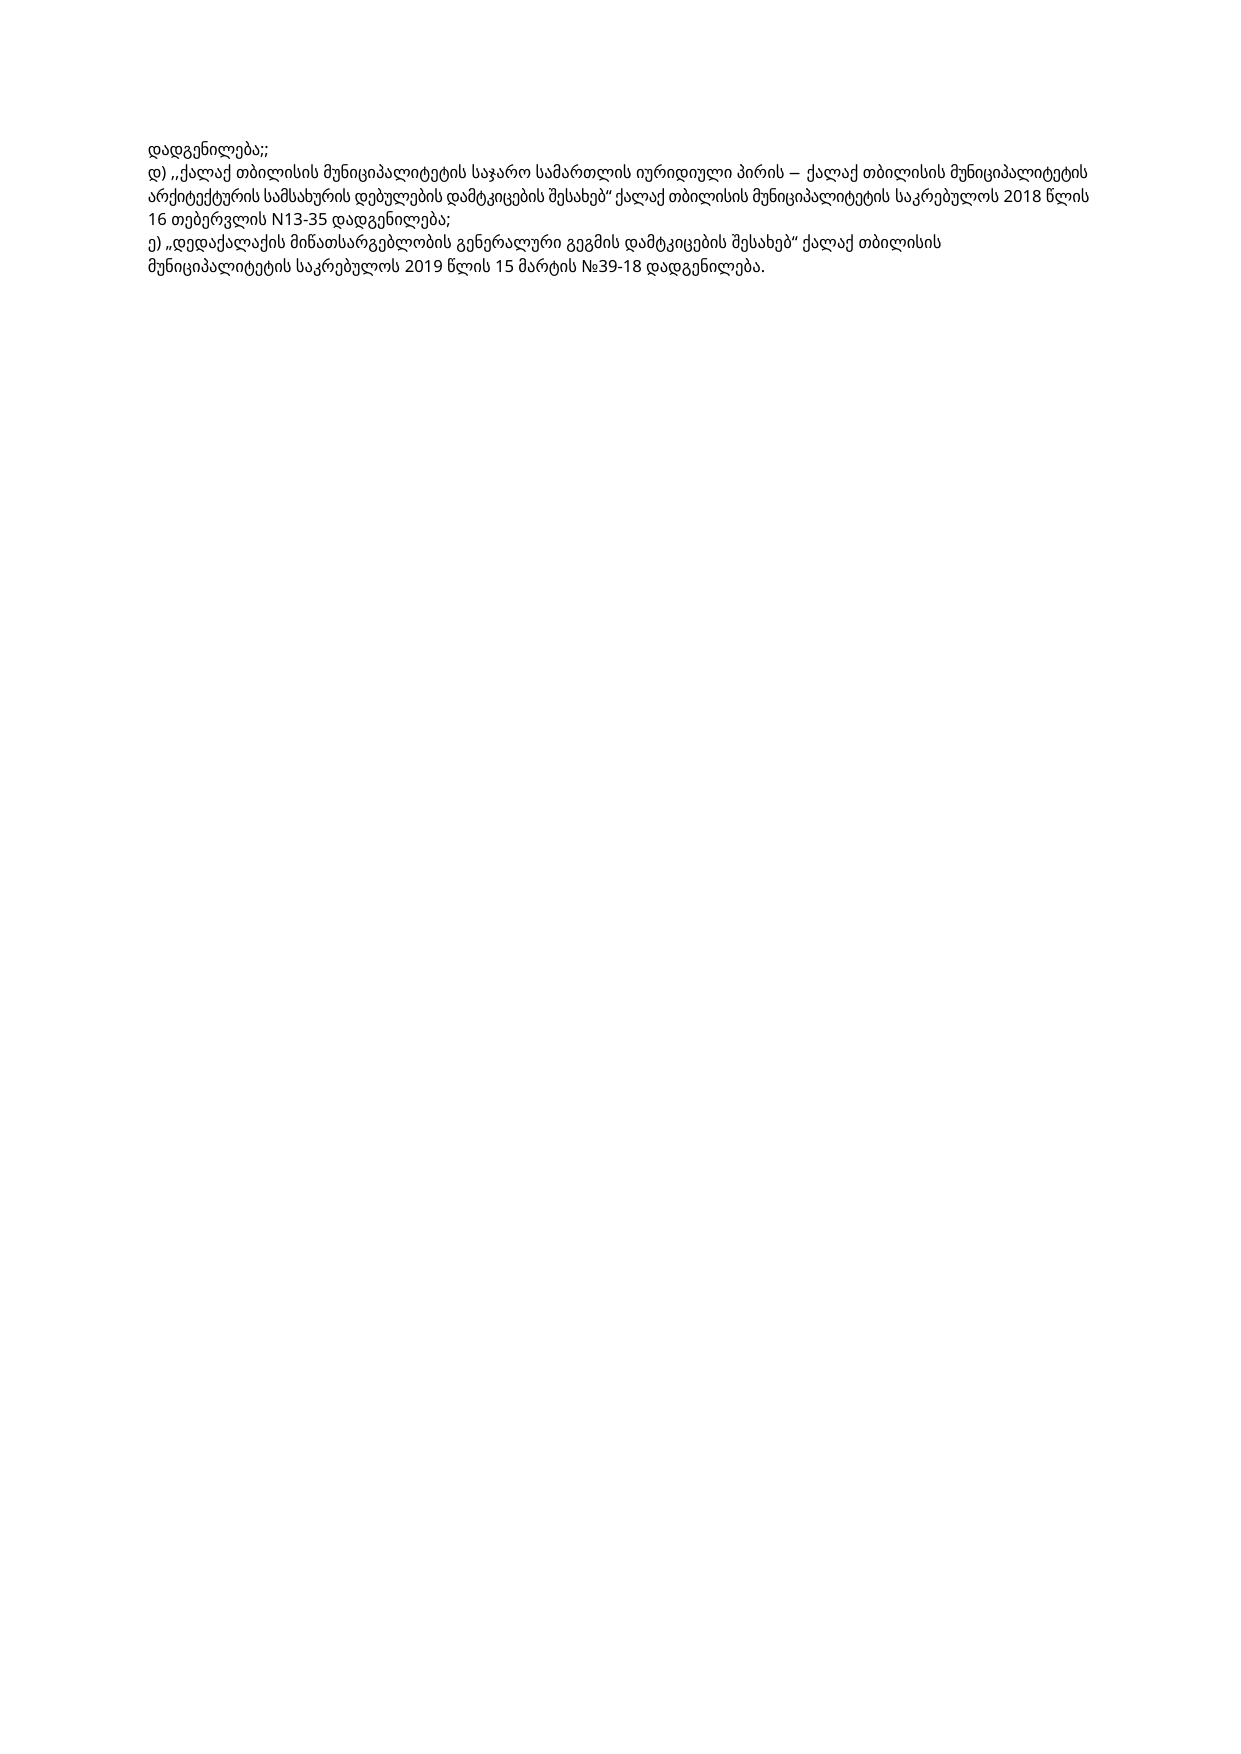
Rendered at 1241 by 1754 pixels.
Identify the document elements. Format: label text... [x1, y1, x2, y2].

text დ) ,,ქალაქ თბილისის მუნიციპალიტეტის საჯარო სამართლის იურიდიული პირის – ქალაქ თბილისის მუნიციპალიტეტის არქიტექტურის სამსახურის დებულების დამტკიცების შესახებ“ ქალაქ თბილისის მუნიციპალიტეტის საკრებულოს 2018 წლის 16 თებერვლის N13-35 დადგენილება; [148, 161, 1093, 230]
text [148, 137, 1070, 160]
text ე) „დედაქალაქის მიწათსარგებლობის გენერალური გეგმის დამტკიცების შესახებ“ ქალაქ თბილისის მუნიციპალიტეტის საკრებულოს 2019 წლის 15 მარტის №39-18 დადგენილება. [148, 231, 1070, 277]
